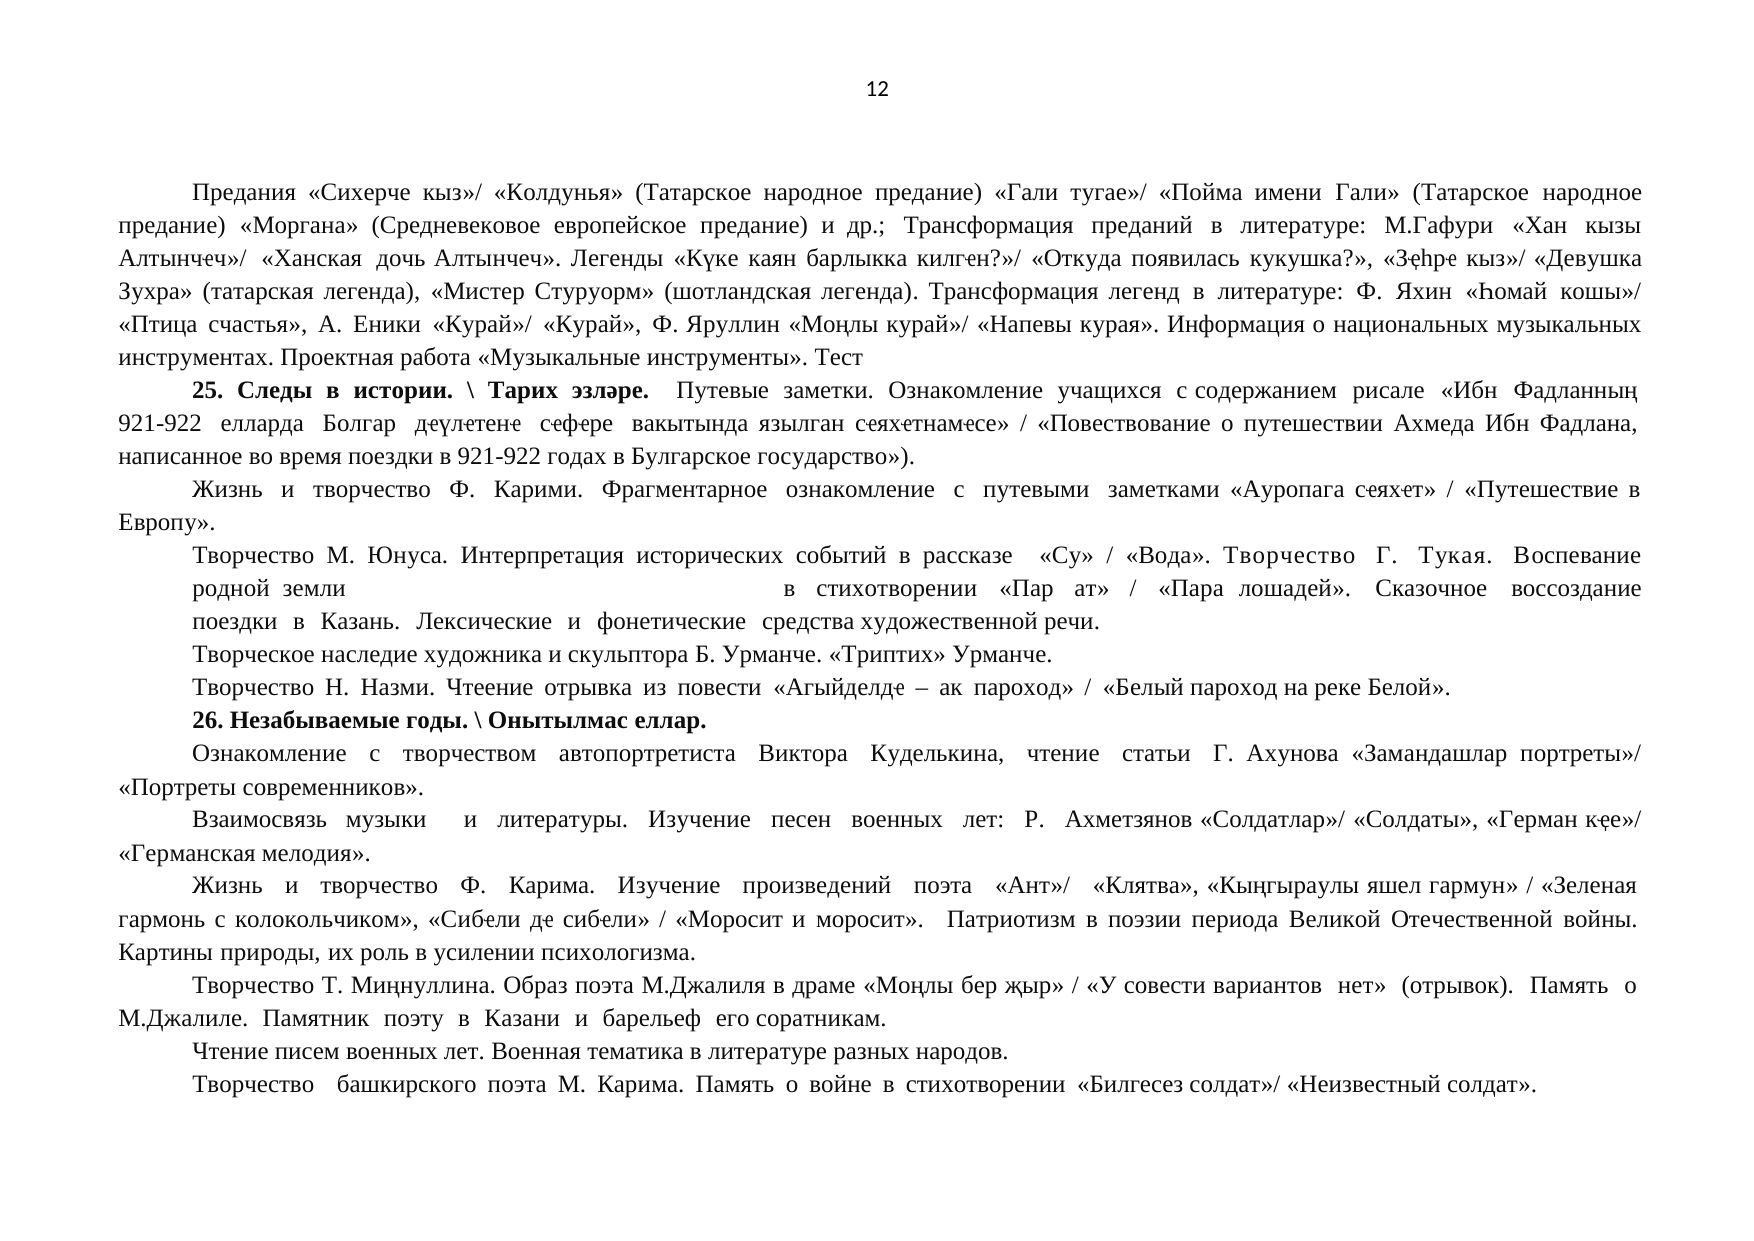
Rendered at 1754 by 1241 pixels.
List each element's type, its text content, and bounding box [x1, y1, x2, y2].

text 26. Незабываемые годы. \ Онытылмас еллар. [192, 706, 1638, 734]
text Чтение писем военных лет. Военная тематика в литературе разных народов. [192, 1036, 1638, 1064]
text Творчество башкирского поэта М. Карима. Память о войне в стихотворении «Билгесез солдат»/ «Неизвестный солдат». [192, 1069, 1638, 1097]
text 25. Следы в истории. \ Тарих эзләре. Путевые заметки. Ознакомление учащихся с содержанием рисале «Ибн Фадланның 921-922 елларда Болгар дҽүлҽтенҽ сҽфҽре вакытында язылган сҽяхҽтнамҽсе» / «Повествование о путешествии Ахмеда Ибн Фадлана, написанное во время поездки в 921-922 годах в Булгарское государство»). [118, 375, 1637, 470]
text Творчество М. Юнуса. Интерпретация исторических событий в рассказе «Су» / «Вода». Творчество Г. Тукая. Воспевание родной земли в стихотворении «Пар ат» / «Пара лошадей». Сказочное воссоздание поездки в Казань. Лексические и фонетические средства художественной речи. [192, 540, 1642, 635]
text Творчество Н. Назми. Чтеение отрывка из повести «Агыйделдҽ – ак пароход» / «Белый пароход на реке Белой». [118, 672, 1642, 701]
text Творческое наследие художника и скульптора Б. Урманче. «Триптих» Урманче. [192, 639, 1638, 668]
text Взаимосвязь музыки и литературы. Изучение песен военных лет: Р. Ахметзянов «Солдатлар»/ «Солдаты», «Герман кҿе»/ «Германская мелодия». [118, 804, 1641, 866]
text Жизнь и творчество Ф. Карими. Фрагментарное ознакомление с путевыми заметками «Ауропага сҽяхҽт» / «Путешествие в Европу». [118, 474, 1641, 536]
text Жизнь и творчество Ф. Карима. Изучение произведений поэта «Ант»/ «Клятва», «Кыңгыраулы яшел гармун» / «Зеленая гармонь с колокольчиком», «Сибҽли дҽ сибҽли» / «Моросит и моросит». Патриотизм в поэзии периода Великой Отечественной войны. Картины природы, их роль в усилении психологизма. [118, 871, 1638, 965]
text Творчество Т. Миңнуллина. Образ поэта М.Джалиля в драме «Моңлы бер җыр» / «У совести вариантов нет» (отрывок). Память о М.Джалиле. Памятник поэту в Казани и барельеф его соратникам. [118, 970, 1637, 1031]
text Ознакомление с творчеством автопортретиста Виктора Куделькина, чтение статьи Г. Ахунова «Замандашлар портреты»/ «Портреты современников». [118, 738, 1641, 800]
text Предания «Сихерче кыз»/ «Колдунья» (Татарское народное предание) «Гали тугае»/ «Пойма имени Гали» (Татарское народное предание) «Моргана» (Средневековое европейское предание) и др.; Трансформация преданий в литературе: М.Гафури «Хан кызы Алтынчҽч»/ «Ханская дочь Алтынчеч». Легенды «Күке каян барлыкка килгҽн?»/ «Откуда появилась кукушка?», «Зҿһрҽ кыз»/ «Девушка Зухра» (татарская легенда), «Мистер Стуруорм» (шотландская легенда). Трансформация легенд в литературе: Ф. Яхин «Һомай кошы»/ «Птица счастья», А. Еники «Курай»/ «Курай», Ф. Яруллин «Моңлы курай»/ «Напевы курая». Информация о национальных музыкальных инструментах. Проектная работа «Музыкальные инструменты». Тест [118, 177, 1642, 371]
